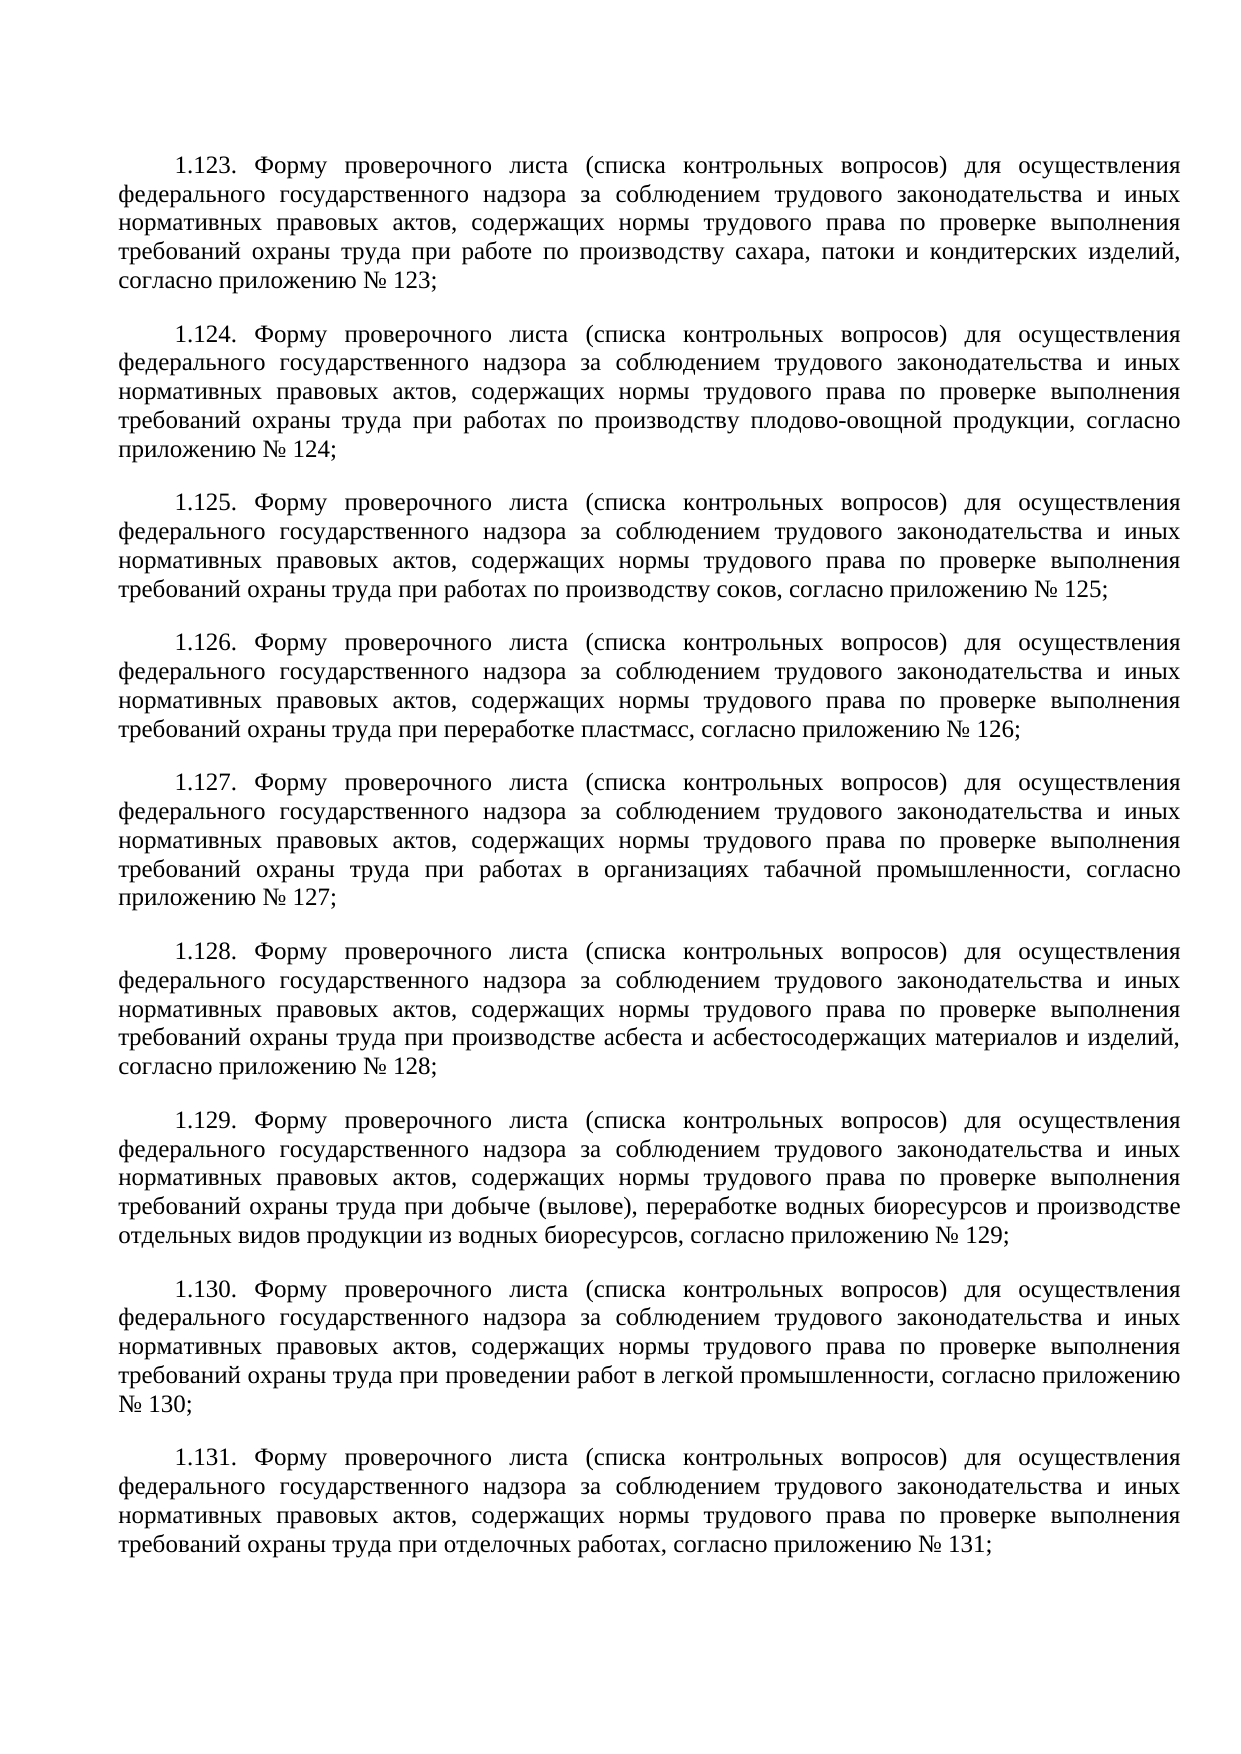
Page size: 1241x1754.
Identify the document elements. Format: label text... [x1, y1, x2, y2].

text 1.127. Форму проверочного листа (списка контрольных вопросов) для осуществления федерального государственного надзора за соблюдением трудового законодательства и иных нормативных правовых актов, содержащих нормы трудового права по проверке выполнения требований охраны труда при работах в организациях табачной промышленности, согласно приложению № 127; [118, 767, 1181, 911]
text 1.129. Форму проверочного листа (списка контрольных вопросов) для осуществления федерального государственного надзора за соблюдением трудового законодательства и иных нормативных правовых актов, содержащих нормы трудового права по проверке выполнения требований охраны труда при добыче (вылове), переработке водных биоресурсов и производстве отдельных видов продукции из водных биоресурсов, согласно приложению № 129; [118, 1105, 1181, 1249]
text 1.131. Форму проверочного листа (списка контрольных вопросов) для осуществления федерального государственного надзора за соблюдением трудового законодательства и иных нормативных правовых актов, содержащих нормы трудового права по проверке выполнения требований охраны труда при отделочных работах, согласно приложению № 131; [118, 1442, 1181, 1557]
text 1.124. Форму проверочного листа (списка контрольных вопросов) для осуществления федерального государственного надзора за соблюдением трудового законодательства и иных нормативных правовых актов, содержащих нормы трудового права по проверке выполнения требований охраны труда при работах по производству плодово-овощной продукции, согласно приложению № 124; [118, 319, 1181, 462]
text 1.128. Форму проверочного листа (списка контрольных вопросов) для осуществления федерального государственного надзора за соблюдением трудового законодательства и иных нормативных правовых актов, содержащих нормы трудового права по проверке выполнения требований охраны труда при производстве асбеста и асбестосодержащих материалов и изделий, согласно приложению № 128; [118, 936, 1181, 1080]
text 1.125. Форму проверочного листа (списка контрольных вопросов) для осуществления федерального государственного надзора за соблюдением трудового законодательства и иных нормативных правовых актов, содержащих нормы трудового права по проверке выполнения требований охраны труда при работах по производству соков, согласно приложению № 125; [118, 487, 1181, 602]
text 1.130. Форму проверочного листа (списка контрольных вопросов) для осуществления федерального государственного надзора за соблюдением трудового законодательства и иных нормативных правовых актов, содержащих нормы трудового права по проверке выполнения требований охраны труда при проведении работ в легкой промышленности, согласно приложению № 130; [118, 1274, 1181, 1417]
text 1.126. Форму проверочного листа (списка контрольных вопросов) для осуществления федерального государственного надзора за соблюдением трудового законодательства и иных нормативных правовых актов, содержащих нормы трудового права по проверке выполнения требований охраны труда при переработке пластмасс, согласно приложению № 126; [118, 627, 1181, 742]
text 1.123. Форму проверочного листа (списка контрольных вопросов) для осуществления федерального государственного надзора за соблюдением трудового законодательства и иных нормативных правовых актов, содержащих нормы трудового права по проверке выполнения требований охраны труда при работе по производству сахара, патоки и кондитерских изделий, согласно приложению № 123; [118, 150, 1181, 294]
